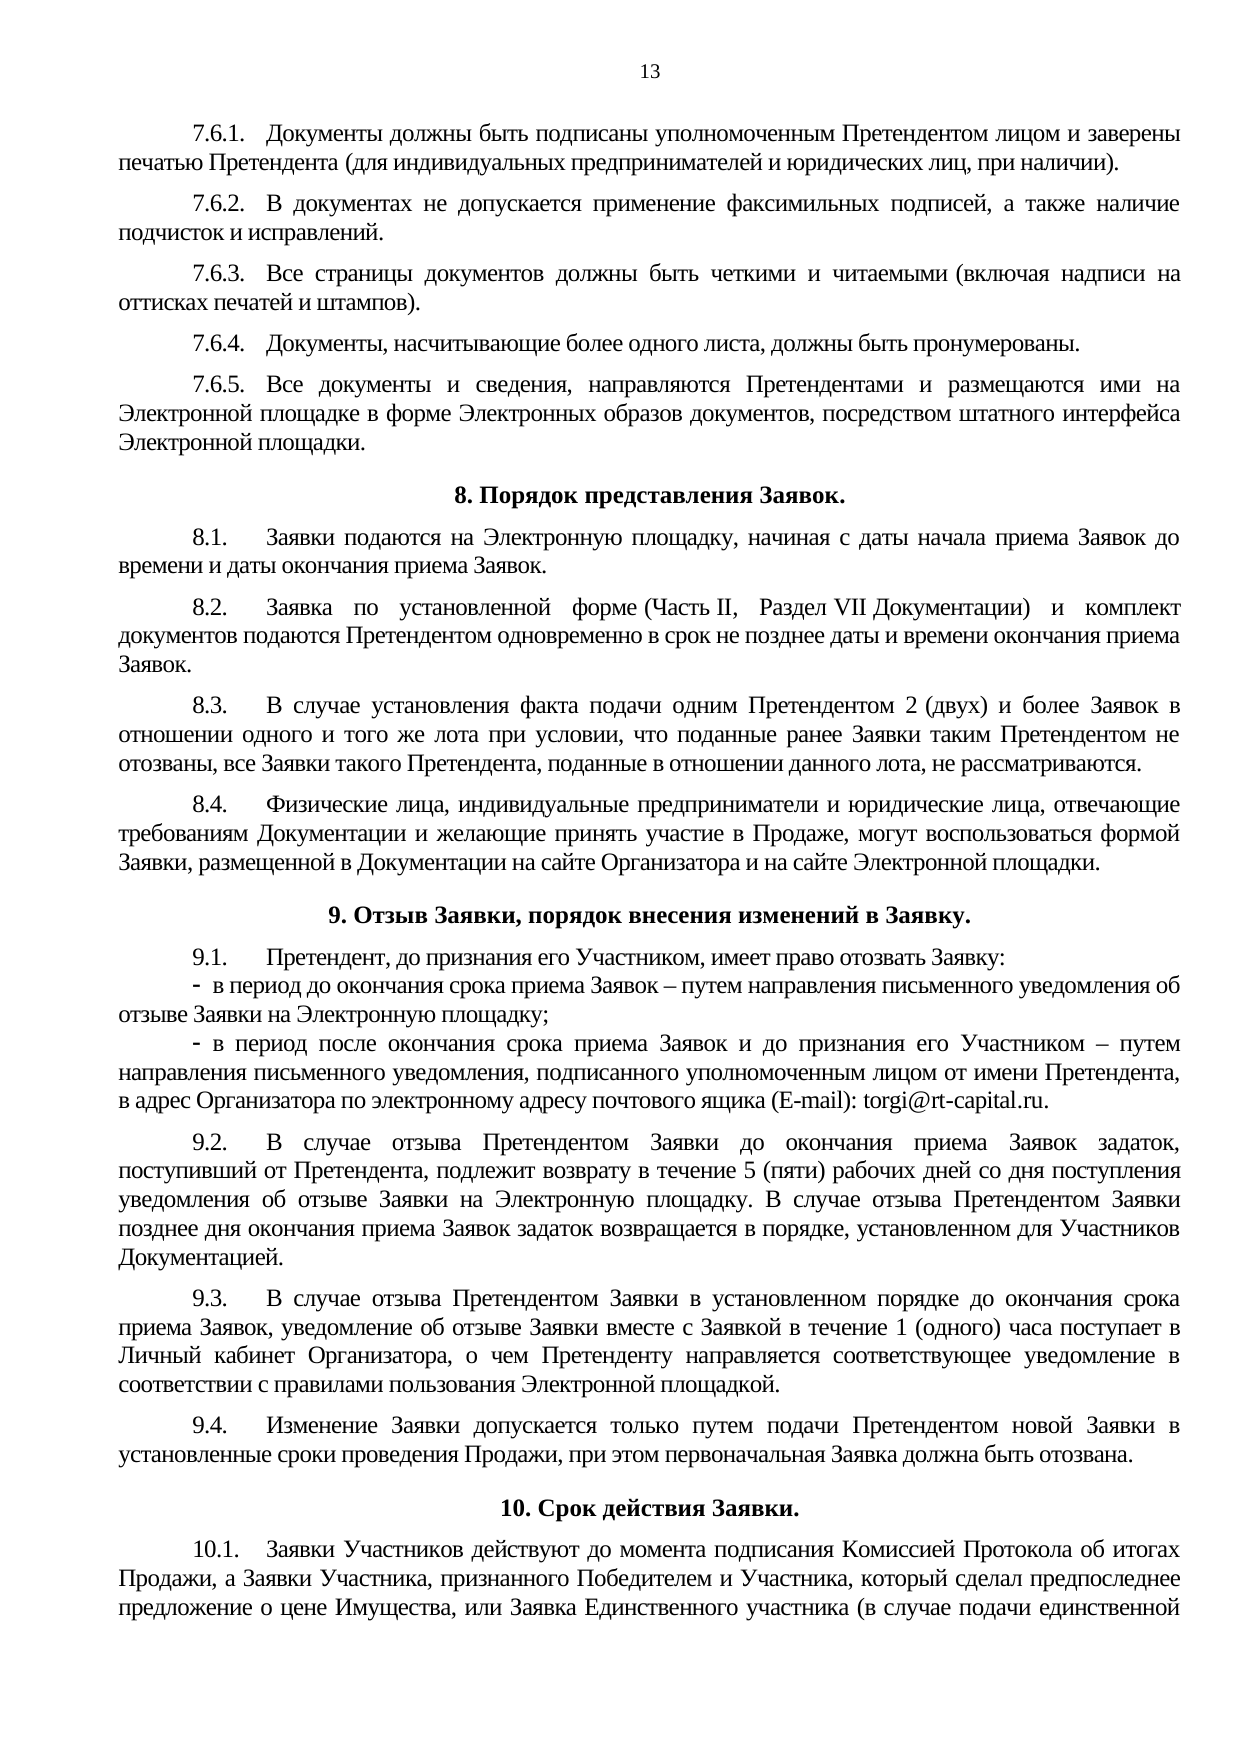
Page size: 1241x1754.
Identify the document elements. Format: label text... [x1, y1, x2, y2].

list Претендент, до признания его Участником, имеет право отозвать Заявку: [118, 942, 1181, 971]
list Изменение Заявки допускается только путем подачи Претендентом новой Заявки в установленные сроки проведения Продажи, при этом первоначальная Заявка должна быть отозвана. [118, 1411, 1181, 1468]
list В случае отзыва Претендентом Заявки в установленном порядке до окончания срока приема Заявок, уведомление об отзыве Заявки вместе с Заявкой в течение 1 (одного) часа поступает в Личный кабинет Организатора, о чем Претенденту направляется соответствующее уведомление в соответствии с правилами пользования Электронной площадкой. [118, 1283, 1181, 1398]
list Заявки подаются на Электронную площадку, начиная с даты начала приема Заявок до времени и даты окончания приема Заявок. [118, 522, 1181, 579]
list В случае установления факта подачи одним Претендентом 2 (двух) и более Заявок в отношении одного и того же лота при условии, что поданные ранее Заявки таким Претендентом не отозваны, все Заявки такого Претендента, поданные в отношении данного лота, не рассматриваются. [118, 691, 1181, 777]
list в период до окончания срока приема Заявок – путем направления письменного уведомления об отзыве Заявки на Электронную площадку; [118, 971, 1181, 1028]
list Отзыв Заявки, порядок внесения изменений в Заявку. [118, 901, 1181, 929]
list Документы, насчитывающие более одного листа, должны быть пронумерованы. [118, 328, 1181, 357]
list В документах не допускается применение факсимильных подписей, а также наличие подчисток и исправлений. [118, 188, 1181, 246]
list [118, 1534, 1181, 1621]
list Заявка по установленной форме (Часть II, Раздел VII Документации) и комплект документов подаются Претендентом одновременно в срок не позднее даты и времени окончания приема Заявок. [118, 592, 1181, 678]
list Срок действия Заявки. [118, 1493, 1181, 1522]
list Все документы и сведения, направляются Претендентами и размещаются ими на Электронной площадке в форме Электронных образов документов, посредством штатного интерфейса Электронной площадки. [118, 369, 1181, 456]
list Все страницы документов должны быть четкими и читаемыми (включая надписи на оттисках печатей и штампов). [118, 258, 1181, 316]
list В случае отзыва Претендентом Заявки до окончания приема Заявок задаток, поступивший от Претендента, подлежит возврату в течение 5 (пяти) рабочих дней со дня поступления уведомления об отзыве Заявки на Электронную площадку. В случае отзыва Претендентом Заявки позднее дня окончания приема Заявок задаток возвращается в порядке, установленном для Участников Документацией. [118, 1127, 1181, 1271]
list Документы должны быть подписаны уполномоченным Претендентом лицом и заверены печатью Претендента (для индивидуальных предпринимателей и юридических лиц, при наличии). [118, 118, 1181, 176]
list Порядок представления Заявок. [118, 481, 1181, 509]
list Физические лица, индивидуальные предприниматели и юридические лица, отвечающие требованиям Документации и желающие принять участие в Продаже, могут воспользоваться формой Заявки, размещенной в Документации на сайте Организатора и на сайте Электронной площадки. [118, 789, 1181, 876]
list в период после окончания срока приема Заявок и до признания его Участником – путем направления письменного уведомления, подписанного уполномоченным лицом от имени Претендента, в адрес Организатора по электронному адресу почтового ящика (E-mail): torgi@rt-capital.ru. [118, 1028, 1181, 1114]
